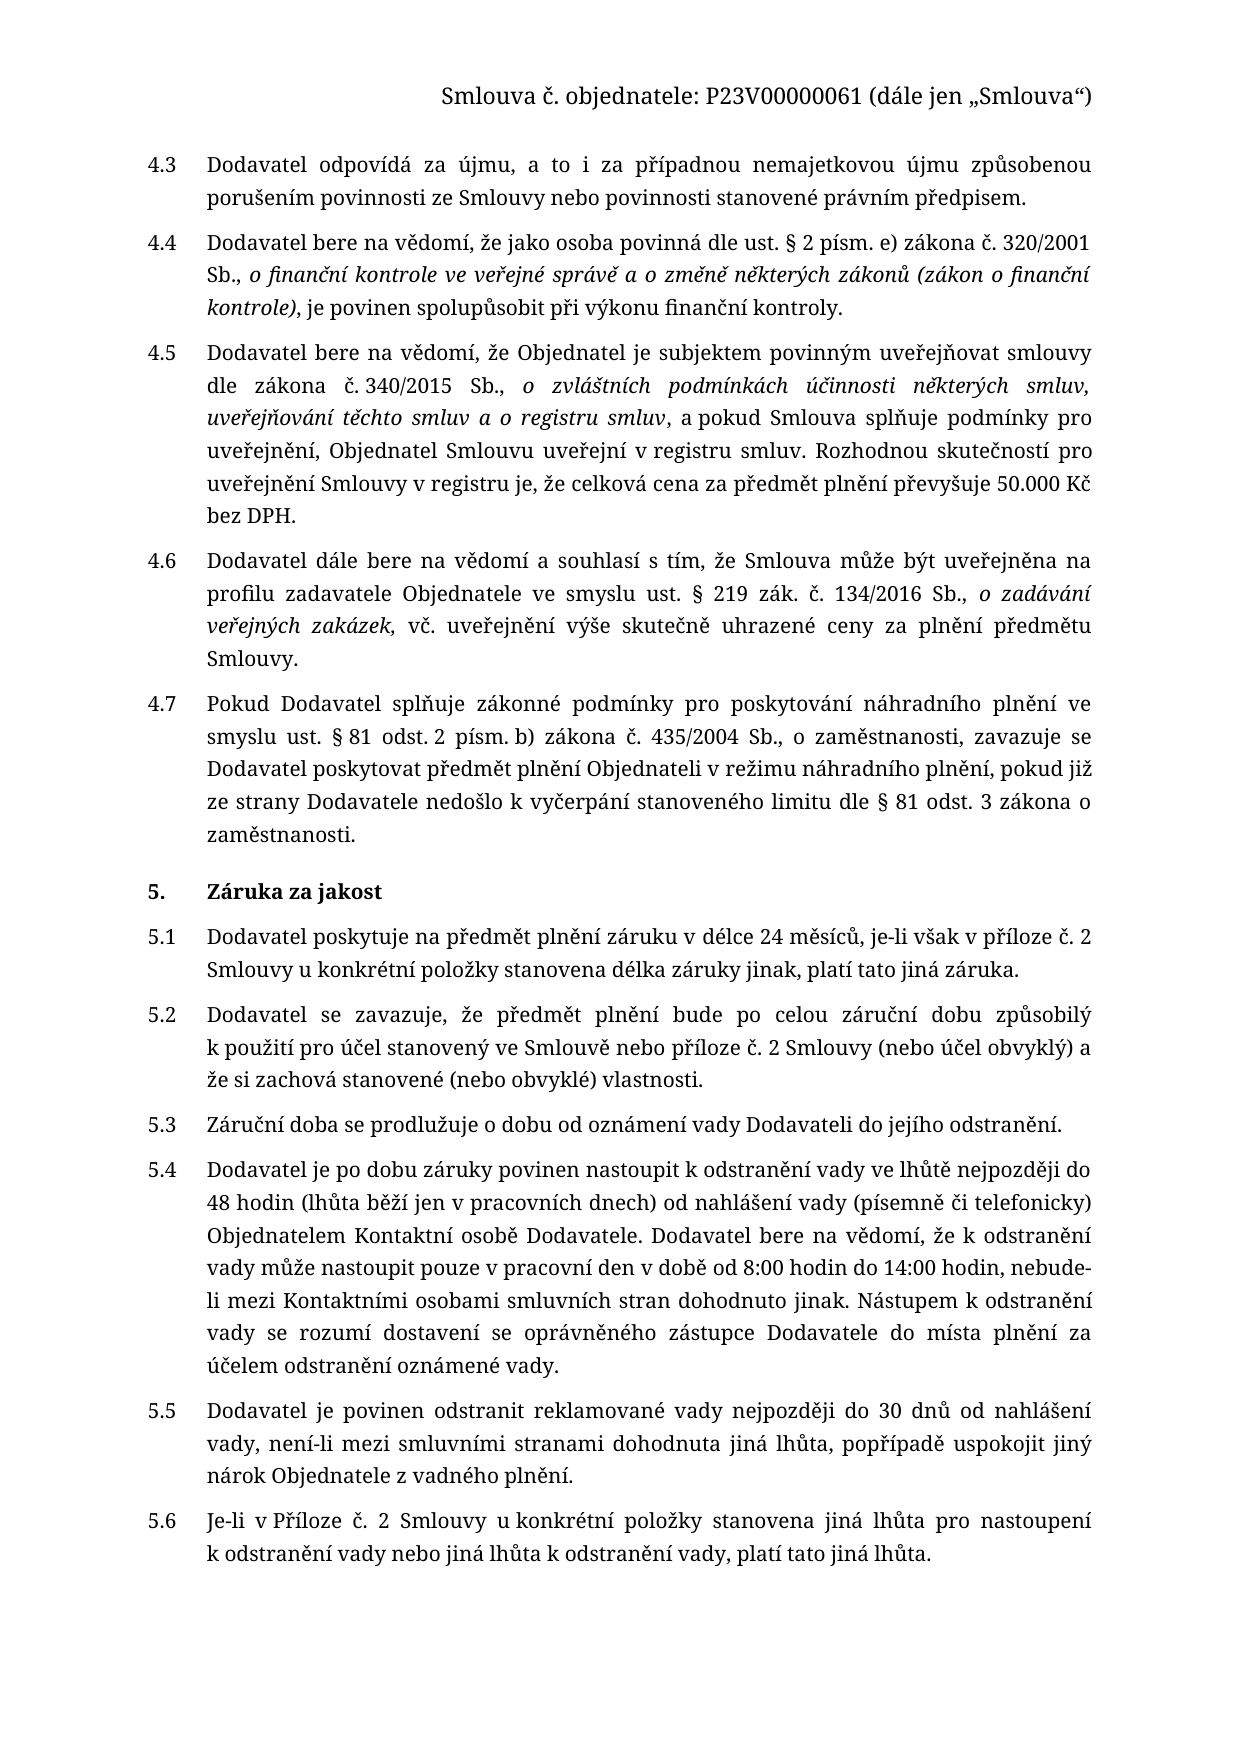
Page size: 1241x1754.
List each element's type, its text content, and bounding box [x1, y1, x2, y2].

list Dodavatel dále bere na vědomí a souhlasí s tím, že Smlouva může být uveřejněna na profilu zadavatele Objednatele ve smyslu ust. § 219 zák. č. 134/2016 Sb., o zadávání veřejných zakázek, vč. uveřejnění výše skutečně uhrazené ceny za plnění předmětu Smlouvy. [148, 546, 1093, 673]
list Záruka za jakost [148, 877, 1093, 906]
list Dodavatel odpovídá za újmu, a to i za případnou nemajetkovou újmu způsobenou porušením povinnosti ze Smlouvy nebo povinnosti stanovené právním předpisem. [148, 150, 1093, 211]
list Pokud Dodavatel splňuje zákonné podmínky pro poskytování náhradního plnění ve smyslu ust. § 81 odst. 2 písm. b) zákona č. 435/2004 Sb., o zaměstnanosti, zavazuje se Dodavatel poskytovat předmět plnění Objednateli v režimu náhradního plnění, pokud již ze strany Dodavatele nedošlo k vyčerpání stanoveného limitu dle § 81 odst. 3 zákona o zaměstnanosti. [148, 689, 1093, 848]
list Dodavatel je povinen odstranit reklamované vady nejpozději do 30 dnů od nahlášení vady, není-li mezi smluvními stranami dohodnuta jiná lhůta, popřípadě uspokojit jiný nárok Objednatele z vadného plnění. [148, 1396, 1093, 1490]
list Dodavatel poskytuje na předmět plnění záruku v délce 24 měsíců, je-li však v příloze č. 2 Smlouvy u konkrétní položky stanovena délka záruky jinak, platí tato jiná záruka. [148, 922, 1093, 983]
list Dodavatel bere na vědomí, že Objednatel je subjektem povinným uveřejňovat smlouvy dle zákona č. 340/2015 Sb., o zvláštních podmínkách účinnosti některých smluv, uveřejňování těchto smluv a o registru smluv, a pokud Smlouva splňuje podmínky pro uveřejnění, Objednatel Smlouvu uveřejní v registru smluv. Rozhodnou skutečností pro uveřejnění Smlouvy v registru je, že celková cena za předmět plnění převyšuje 50.000 Kč bez DPH. [148, 338, 1093, 530]
list Je-li v Příloze č. 2 Smlouvy u konkrétní položky stanovena jiná lhůta pro nastoupení k odstranění vady nebo jiná lhůta k odstranění vady, platí tato jiná lhůta. [148, 1507, 1093, 1568]
list Dodavatel bere na vědomí, že jako osoba povinná dle ust. § 2 písm. e) zákona č. 320/2001 Sb., o finanční kontrole ve veřejné správě a o změně některých zákonů (zákon o finanční kontrole), je povinen spolupůsobit při výkonu finanční kontroly. [148, 228, 1093, 322]
list Dodavatel se zavazuje, že předmět plnění bude po celou záruční dobu způsobilý k použití pro účel stanovený ve Smlouvě nebo příloze č. 2 Smlouvy (nebo účel obvyklý) a že si zachová stanovené (nebo obvyklé) vlastnosti. [148, 1000, 1093, 1094]
list Záruční doba se prodlužuje o dobu od oznámení vady Dodavateli do jejího odstranění. [148, 1110, 1093, 1139]
list Dodavatel je po dobu záruky povinen nastoupit k odstranění vady ve lhůtě nejpozději do 48 hodin (lhůta běží jen v pracovních dnech) od nahlášení vady (písemně či telefonicky) Objednatelem Kontaktní osobě Dodavatele. Dodavatel bere na vědomí, že k odstranění vady může nastoupit pouze v pracovní den v době od 8:00 hodin do 14:00 hodin, nebude-li mezi Kontaktními osobami smluvních stran dohodnuto jinak. Nástupem k odstranění vady se rozumí dostavení se oprávněného zástupce Dodavatele do místa plnění za účelem odstranění oznámené vady. [148, 1156, 1093, 1379]
